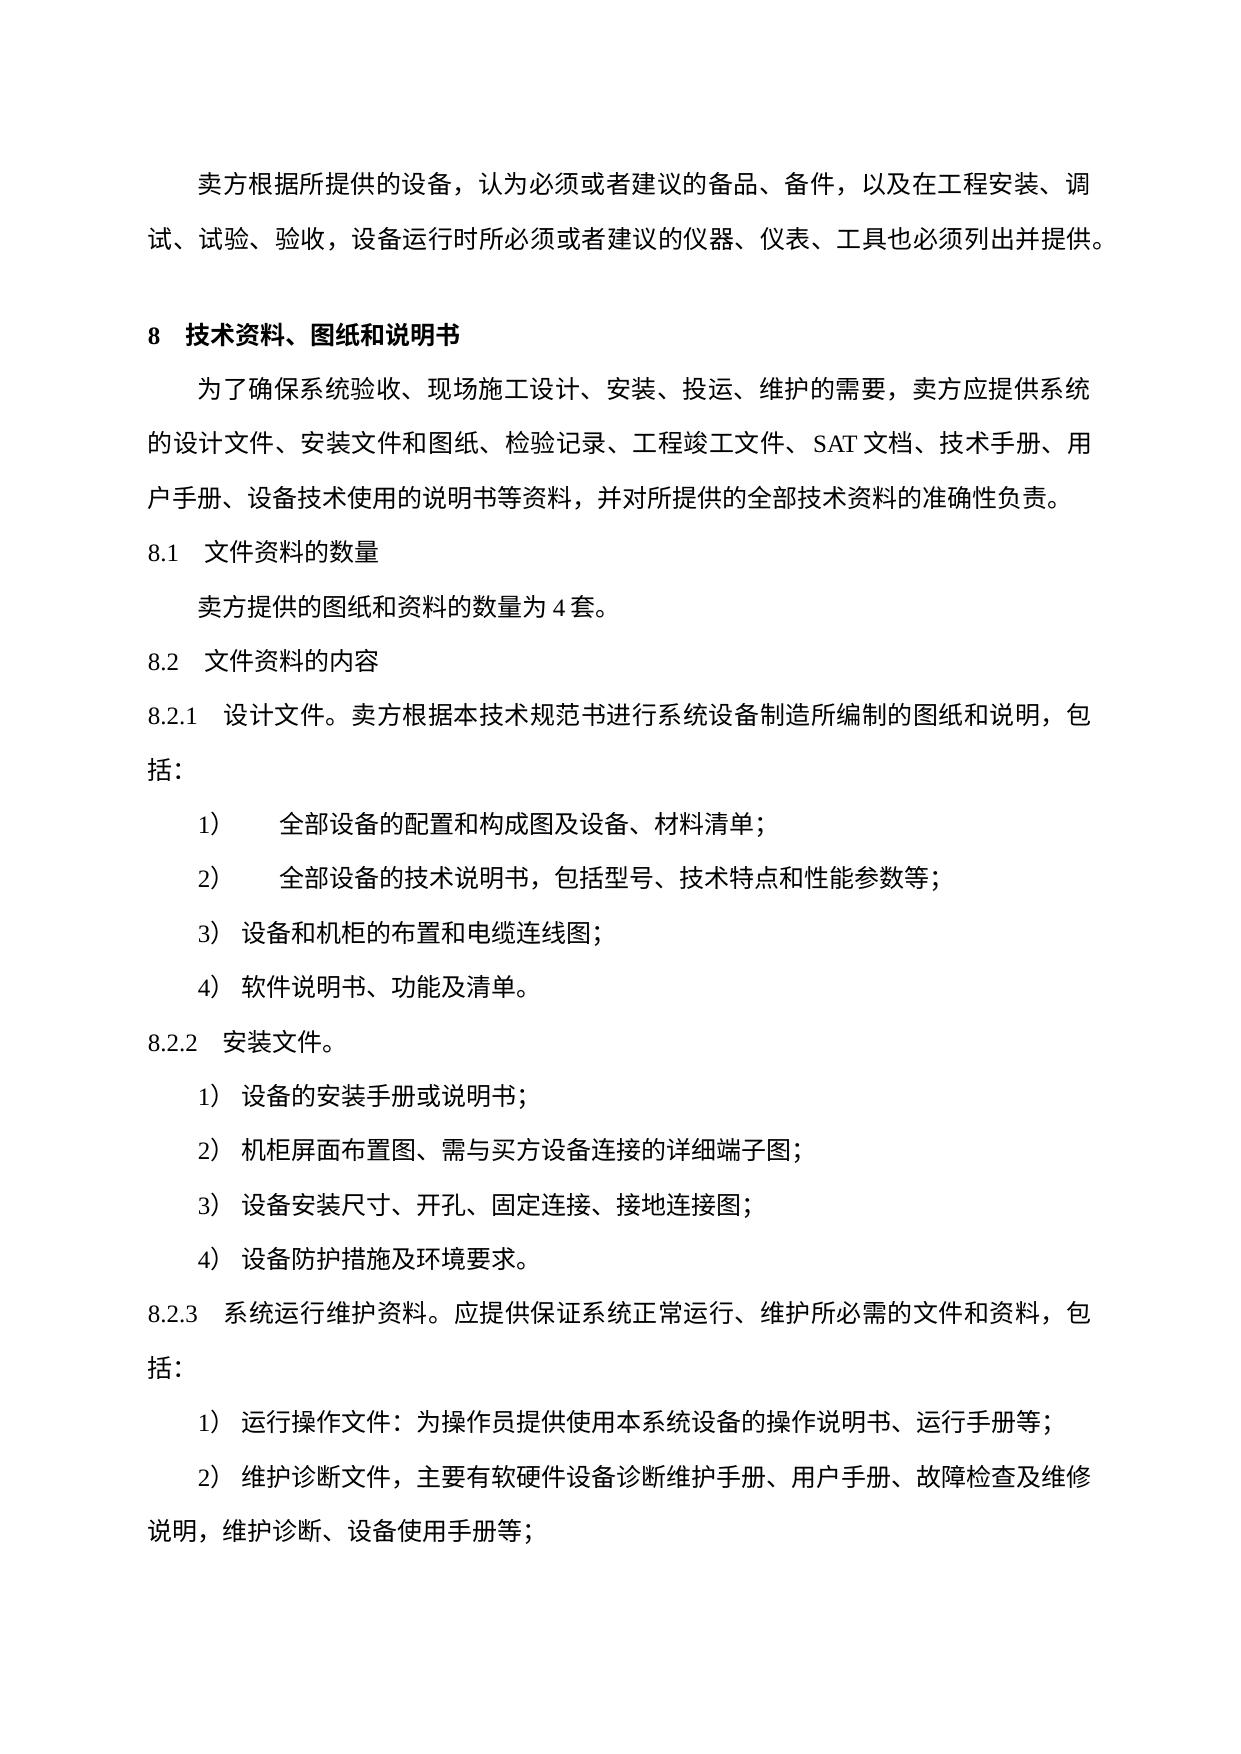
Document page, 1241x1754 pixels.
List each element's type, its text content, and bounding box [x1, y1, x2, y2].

text 2） 维护诊断文件，主要有软硬件设备诊断维护手册、用户手册、故障检查及维修说明，维护诊断、设备使用手册等； [148, 1457, 1092, 1548]
text 8.2.1 设计文件。卖方根据本技术规范书进行系统设备制造所编制的图纸和说明，包括： [148, 696, 1092, 786]
text 8.2.3 系统运行维护资料。应提供保证系统正常运行、维护所必需的文件和资料，包括： [148, 1294, 1092, 1384]
text 1） 运行操作文件：为操作员提供使用本系统设备的操作说明书、运行手册等； [148, 1403, 1092, 1439]
text 为了确保系统验收、现场施工设计、安装、投运、维护的需要，卖方应提供系统的设计文件、安装文件和图纸、检验记录、工程竣工文件、SAT文档、技术手册、用户手册、设备技术使用的说明书等资料，并对所提供的全部技术资料的准确性负责。 [148, 369, 1092, 514]
text 卖方提供的图纸和资料的数量为4套。 [148, 587, 1092, 623]
text 4） 软件说明书、功能及清单。 [148, 968, 1092, 1004]
text 2） 全部设备的技术说明书，包括型号、技术特点和性能参数等； [148, 859, 1092, 895]
text 8.2.2 安装文件。 [148, 1022, 1092, 1058]
text 3） 设备和机柜的布置和电缆连线图； [148, 913, 1092, 949]
text 1） 全部设备的配置和构成图及设备、材料清单； [148, 804, 1092, 841]
text 4） 设备防护措施及环境要求。 [148, 1239, 1092, 1276]
text 2） 机柜屏面布置图、需与买方设备连接的详细端子图； [148, 1131, 1092, 1167]
text 3） 设备安装尺寸、开孔、固定连接、接地连接图； [148, 1185, 1092, 1221]
text 8.1 文件资料的数量 [148, 533, 1092, 569]
text 1） 设备的安装手册或说明书； [148, 1076, 1092, 1113]
text 8 技术资料、图纸和说明书 [148, 315, 1092, 351]
text 卖方根据所提供的设备，认为必须或者建议的备品、备件，以及在工程安装、调试、试验、验收，设备运行时所必须或者建议的仪器、仪表、工具也必须列出并提供。 [148, 165, 1092, 300]
text 8.2 文件资料的内容 [148, 641, 1092, 678]
